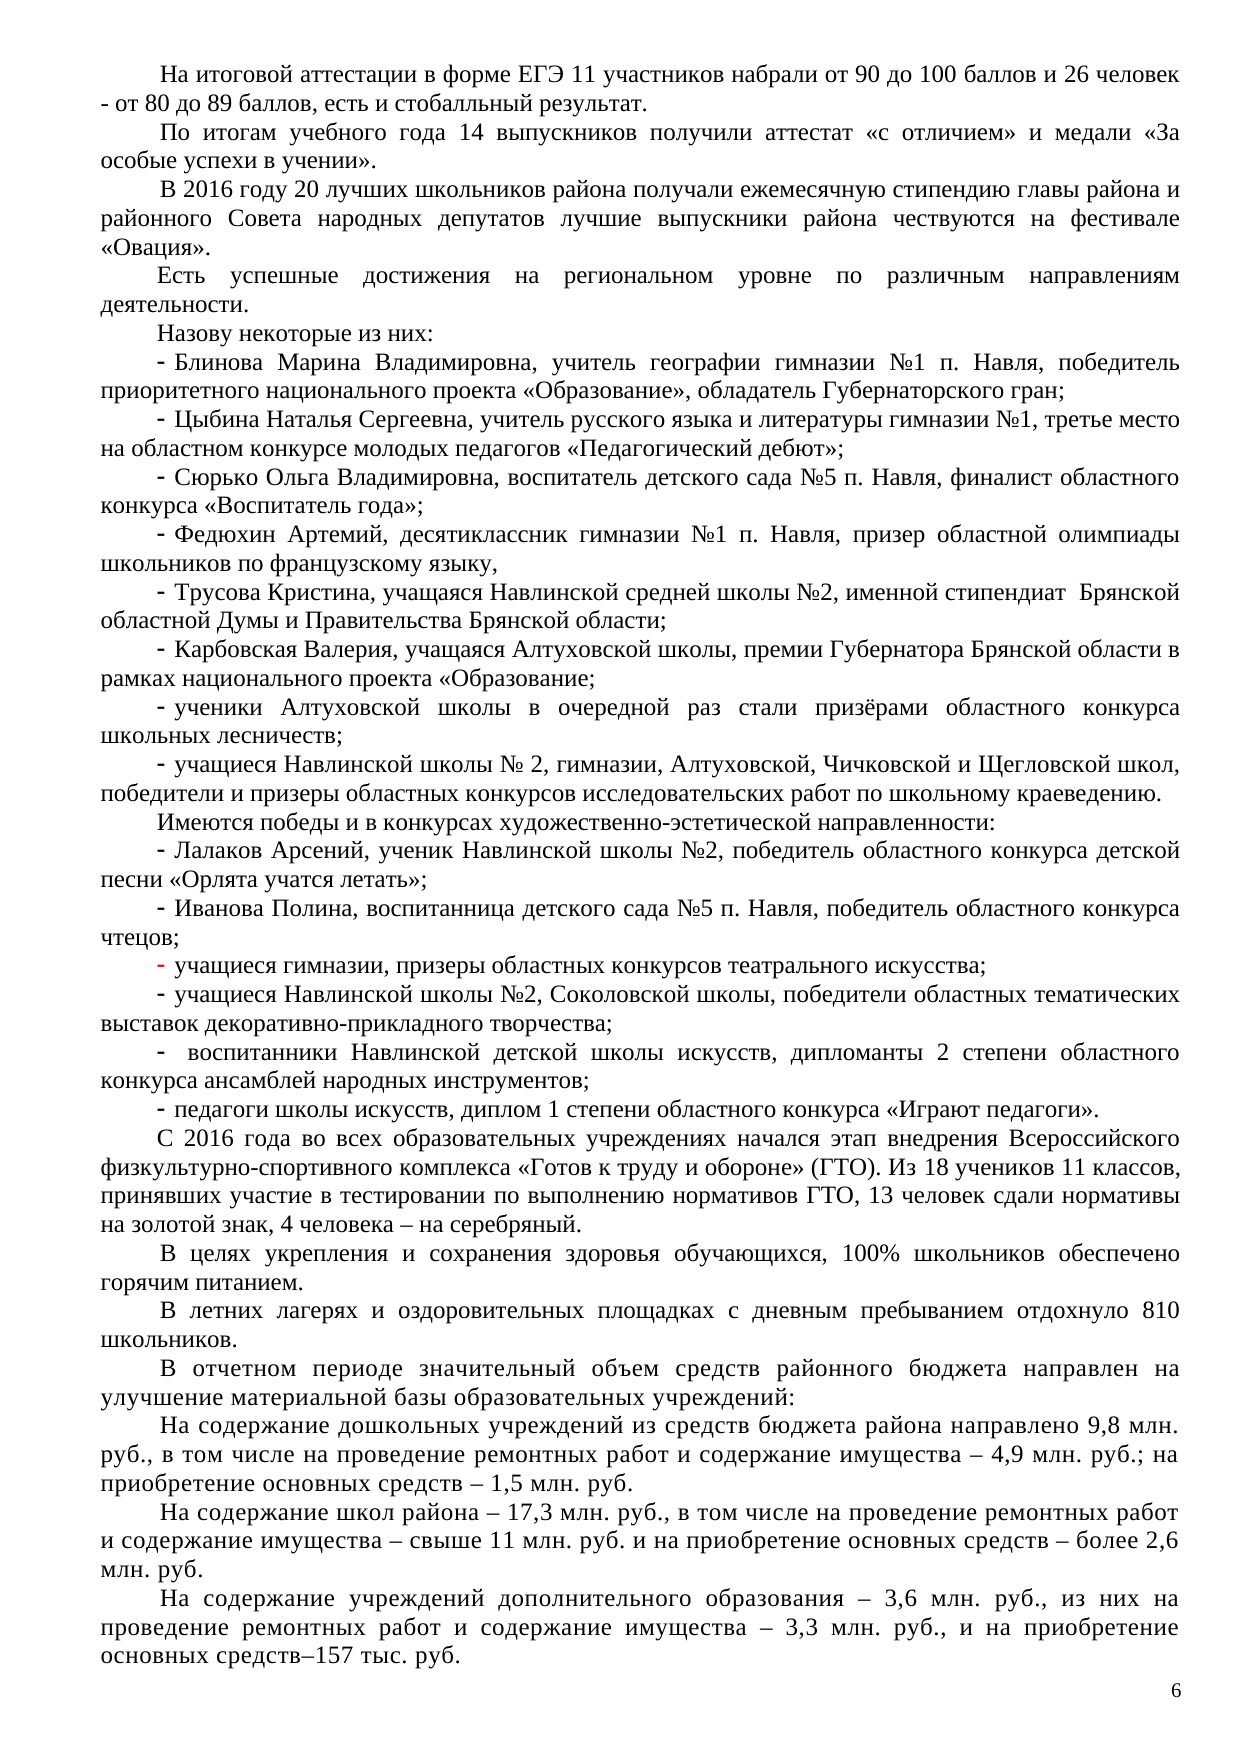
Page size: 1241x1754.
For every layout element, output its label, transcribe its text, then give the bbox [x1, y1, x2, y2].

text В отчетном периоде значительный объем средств районного бюджета направлен на улучшение материальной базы образовательных учреждений: [100, 1353, 1181, 1410]
list Карбовская Валерия, учащаяся Алтуховской школы, премии Губернатора Брянской области в рамках национального проекта «Образование; [100, 634, 1181, 692]
list Трусова Кристина, учащаяся Навлинской средней школы №2, именной стипендиат Брянской областной Думы и Правительства Брянской области; [100, 577, 1181, 634]
list Блинова Марина Владимировна, учитель географии гимназии №1 п. Навля, победитель приоритетного национального проекта «Образование», обладатель Губернаторского гран; [100, 347, 1181, 404]
list Иванова Полина, воспитанница детского сада №5 п. Навля, победитель областного конкурса чтецов; [100, 893, 1181, 950]
list учащиеся Навлинской школы №2, Соколовской школы, победители областных тематических выставок декоративно-прикладного творчества; [100, 979, 1181, 1037]
text На содержание дошкольных учреждений из средств бюджета района направлено 9,8 млн. руб., в том числе на проведение ремонтных работ и содержание имущества – 4,9 млн. руб.; на приобретение основных средств – 1,5 млн. руб. [100, 1410, 1181, 1497]
list Цыбина Наталья Сергеевна, учитель русского языка и литературы гимназии №1, третье место на областном конкурсе молодых педагогов «Педагогический дебют»; [100, 404, 1181, 462]
text В целях укрепления и сохранения здоровья обучающихся, 100% школьников обеспечено горячим питанием. [100, 1238, 1181, 1295]
text По итогам учебного года 14 выпускников получили аттестат «с отличием» и медали «За особые успехи в учении». [100, 117, 1181, 174]
text Назову некоторые из них: [100, 318, 1181, 347]
text На итоговой аттестации в форме ЕГЭ 11 участников набрали от 90 до 100 баллов и 26 человек - от 80 до 89 баллов, есть и стобалльный результат. [100, 59, 1181, 117]
text На содержание школ района – 17,3 млн. руб., в том числе на проведение ремонтных работ и содержание имущества – свыше 11 млн. руб. и на приобретение основных средств – более 2,6 млн. руб. [100, 1497, 1181, 1583]
list учащиеся Навлинской школы № 2, гимназии, Алтуховской, Чичковской и Щегловской школ, победители и призеры областных конкурсов исследовательских работ по школьному краеведению. [100, 749, 1181, 807]
list воспитанники Навлинской детской школы искусств, дипломанты 2 степени областного конкурса ансамблей народных инструментов; [100, 1037, 1181, 1094]
list Лалаков Арсений, ученик Навлинской школы №2, победитель областного конкурса детской песни «Орлята учатся летать»; [100, 835, 1181, 893]
list Сюрько Ольга Владимировна, воспитатель детского сада №5 п. Навля, финалист областного конкурса «Воспитатель года»; [100, 462, 1181, 519]
text В летних лагерях и оздоровительных площадках с дневным пребыванием отдохнуло 810 школьников. [100, 1295, 1181, 1353]
text Имеются победы и в конкурсах художественно-эстетической направленности: [100, 807, 1181, 835]
text Есть успешные достижения на региональном уровне по различным направлениям деятельности. [100, 260, 1181, 318]
list учащиеся гимназии, призеры областных конкурсов театрального искусства; [100, 950, 1181, 979]
list ученики Алтуховской школы в очередной раз стали призёрами областного конкурса школьных лесничеств; [100, 692, 1181, 749]
list Федюхин Артемий, десятиклассник гимназии №1 п. Навля, призер областной олимпиады школьников по французскому языку, [100, 519, 1181, 577]
list педагоги школы искусств, диплом 1 степени областного конкурса «Играют педагоги». [100, 1094, 1181, 1123]
text В 2016 году 20 лучших школьников района получали ежемесячную стипендию главы района и районного Совета народных депутатов лучшие выпускники района чествуются на фестивале «Овация». [100, 174, 1181, 260]
text С 2016 года во всех образовательных учреждениях начался этап внедрения Всероссийского физкультурно-спортивного комплекса «Готов к труду и обороне» (ГТО). Из 18 учеников 11 классов, принявших участие в тестировании по выполнению нормативов ГТО, 13 человек сдали нормативы на золотой знак, 4 человека – на серебряный. [100, 1123, 1181, 1238]
text На содержание учреждений дополнительного образования – 3,6 млн. руб., из них на проведение ремонтных работ и содержание имущества – 3,3 млн. руб., и на приобретение основных средств–157 тыс. руб. [100, 1583, 1181, 1669]
